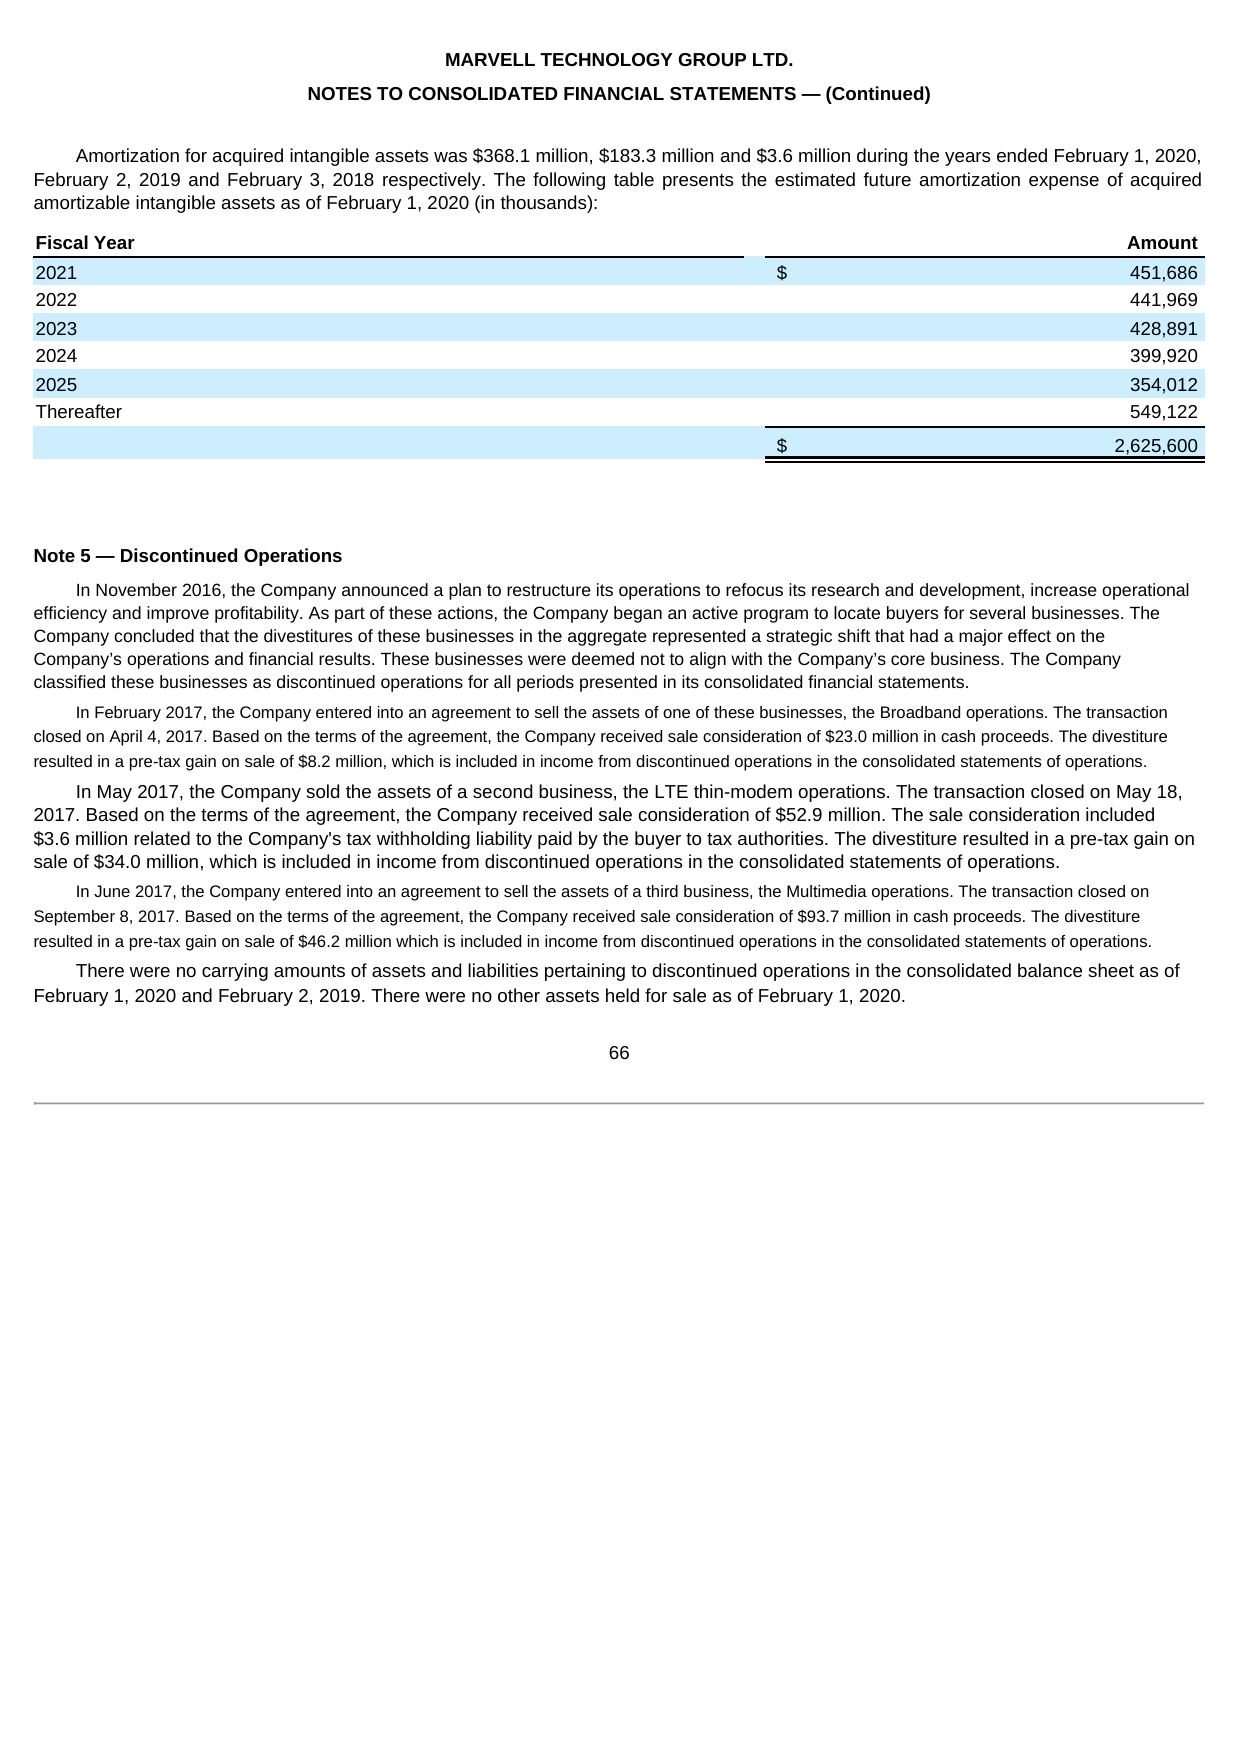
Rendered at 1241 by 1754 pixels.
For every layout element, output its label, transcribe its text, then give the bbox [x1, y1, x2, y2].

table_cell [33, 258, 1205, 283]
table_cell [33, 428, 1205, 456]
text In May 2017, the Company sold the assets of a second business, the LTE thin-modem operations. The transaction closed on May 18, 2017. Based on the terms of the agreement, the Company received sale consideration of $52.9 million. The sale consideration included $3.6 million related to the Company's tax withholding liability paid by the buyer to tax authorities. The divestiture resulted in a pre-tax gain on sale of $34.0 million, which is included in income from discontinued operations in the consolidated statements of operations. [33, 781, 1197, 872]
text Note 5 — Discontinued Operations [33, 545, 1205, 567]
text In June 2017, the Company entered into an agreement to sell the assets of a third business, the Multimedia operations. The transaction closed on September 8, 2017. Based on the terms of the agreement, the Company received sale consideration of $93.7 million in cash proceeds. The divestiture resulted in a pre-tax gain on sale of $46.2 million which is included in income from discontinued operations in the consolidated statements of operations. [33, 882, 1182, 951]
text MARVELL TECHNOLOGY GROUP LTD. [33, 49, 1205, 71]
text In November 2016, the Company announced a plan to restructure its operations to refocus its research and development, increase operational efficiency and improve profitability. As part of these actions, the Company began an active program to locate buyers for several businesses. The Company concluded that the divestitures of these businesses in the aggregate represented a strategic shift that had a major effect on the Company’s operations and financial results. These businesses were deemed not to align with the Company’s core business. The Company classified these businesses as discontinued operations for all periods presented in its consolidated financial statements. [33, 579, 1194, 693]
text In February 2017, the Company entered into an agreement to sell the assets of one of these businesses, the Broadband operations. The transaction closed on April 4, 2017. Based on the terms of the agreement, the Company received sale consideration of $23.0 million in cash proceeds. The divestiture resulted in a pre-tax gain on sale of $8.2 million, which is included in income from discontinued operations in the consolidated statements of operations. [33, 702, 1188, 771]
text There were no carrying amounts of assets and liabilities pertaining to discontinued operations in the consolidated balance sheet as of February 1, 2020 and February 2, 2019. There were no other assets held for sale as of February 1, 2020. [33, 960, 1205, 1007]
text 66 [33, 1042, 1205, 1063]
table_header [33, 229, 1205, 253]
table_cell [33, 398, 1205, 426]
text NOTES TO CONSOLIDATED FINANCIAL STATEMENTS — (Continued) [33, 83, 1205, 104]
text Amortization for acquired intangible assets was $368.1 million, $183.3 million and $3.6 million during the years ended February 1, 2020, February 2, 2019 and February 3, 2018 respectively. The following table presents the estimated future amortization expense of acquired amortizable intangible assets as of February 1, 2020 (in thousands): [33, 145, 1203, 214]
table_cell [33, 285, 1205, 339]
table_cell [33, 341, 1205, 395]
